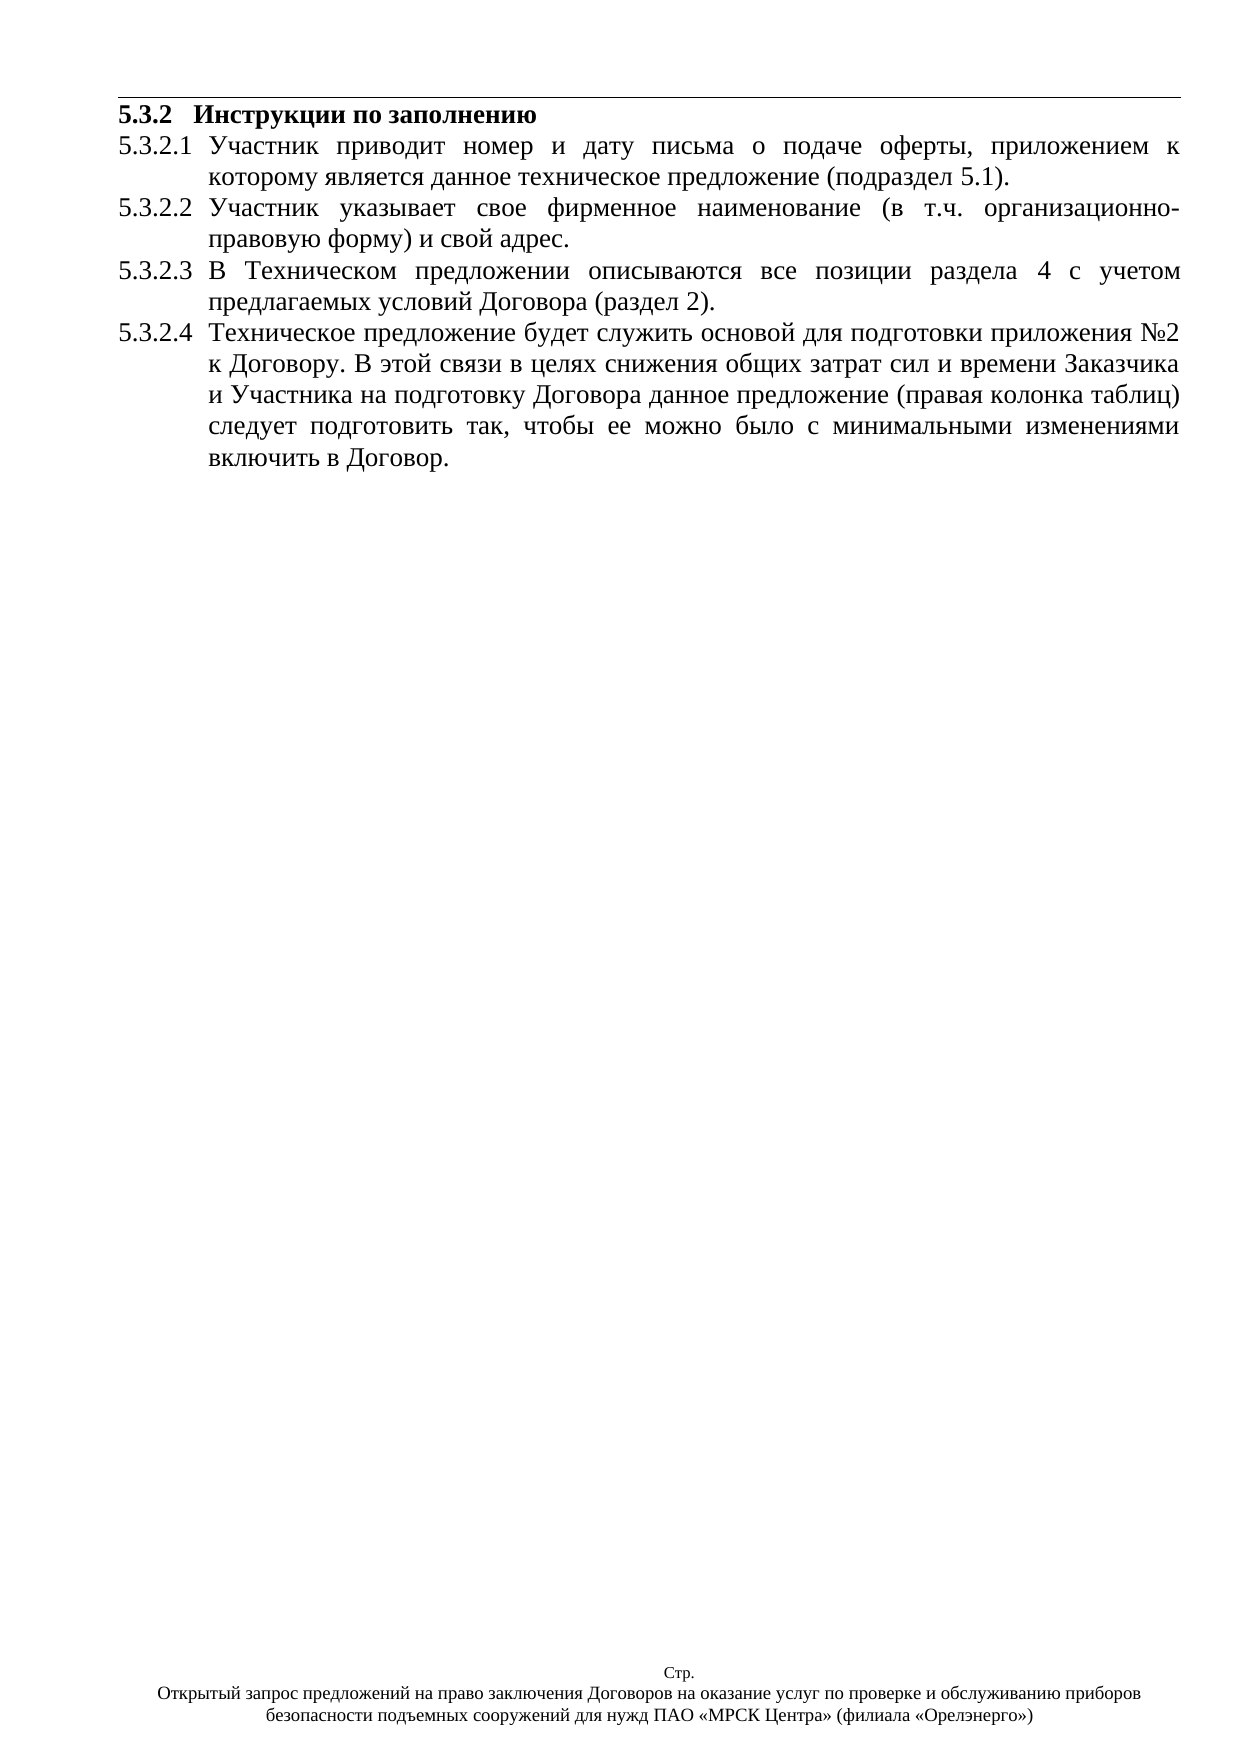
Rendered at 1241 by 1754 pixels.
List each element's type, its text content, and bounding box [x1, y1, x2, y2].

list Участник приводит номер и дату письма о подаче оферты, приложением к которому является данное техническое предложение (подраздел 5.1). [118, 129, 1181, 191]
list Техническое предложение будет служить основой для подготовки приложения №2 к Договору. В этой связи в целях снижения общих затрат сил и времени Заказчика и Участника на подготовку Договора данное предложение (правая колонка таблиц) следует подготовить так, чтобы ее можно было с минимальными изменениями включить в Договор. [118, 316, 1181, 472]
subtitle Инструкции по заполнению [118, 98, 1181, 129]
list Участник указывает свое фирменное наименование (в т.ч. организационно-правовую форму) и свой адрес. [118, 191, 1181, 254]
list В Техническом предложении описываются все позиции раздела 4 с учетом предлагаемых условий Договора (раздел 2). [118, 254, 1181, 316]
